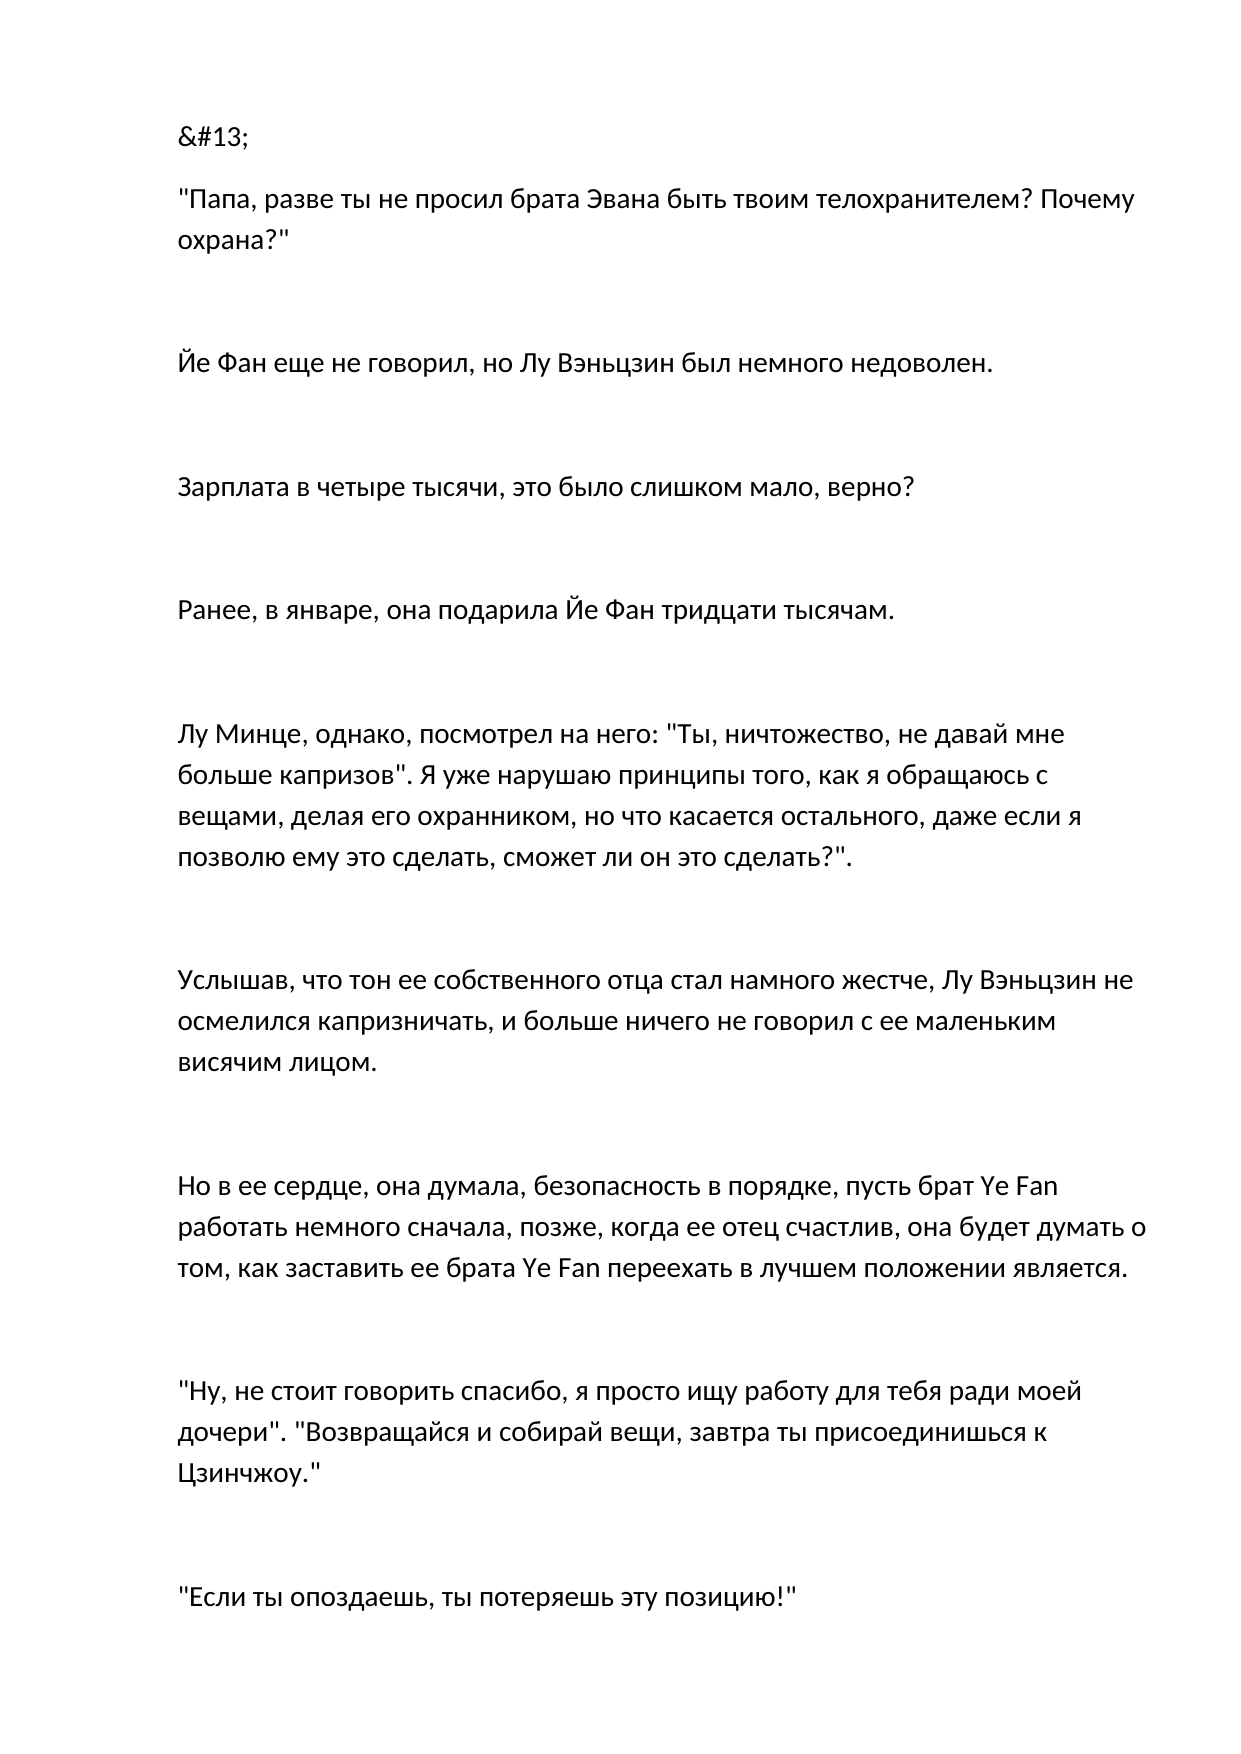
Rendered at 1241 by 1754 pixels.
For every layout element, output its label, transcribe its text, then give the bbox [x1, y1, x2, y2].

text "Если ты опоздаешь, ты потеряешь эту позицию!" [177, 1578, 1152, 1613]
text Ранее, в январе, она подарила Йе Фан тридцати тысячам. [177, 591, 1152, 627]
text Но в ее сердце, она думала, безопасность в порядке, пусть брат Ye Fan работать немного сначала, позже, когда ее отец счастлив, она будет думать о том, как заставить ее брата Ye Fan переехать в лучшем положении является. [177, 1167, 1152, 1284]
text Лу Минце, однако, посмотрел на него: "Ты, ничтожество, не давай мне больше капризов". Я уже нарушаю принципы того, как я обращаюсь с вещами, делая его охранником, но что касается остального, даже если я позволю ему это сделать, сможет ли он это сделать?". [177, 715, 1152, 873]
text Зарплата в четыре тысячи, это было слишком мало, верно? [177, 468, 1152, 503]
text &#13; [177, 118, 1152, 154]
text "Ну, не стоит говорить спасибо, я просто ищу работу для тебя ради моей дочери". "Возвращайся и собирай вещи, завтра ты присоединишься к Цзинчжоу." [177, 1372, 1152, 1490]
text Услышав, что тон ее собственного отца стал намного жестче, Лу Вэньцзин не осмелился капризничать, и больше ничего не говорил с ее маленьким висячим лицом. [177, 961, 1152, 1079]
text Йе Фан еще не говорил, но Лу Вэньцзин был немного недоволен. [177, 344, 1152, 380]
text "Папа, разве ты не просил брата Эвана быть твоим телохранителем? Почему охрана?" [177, 180, 1152, 256]
